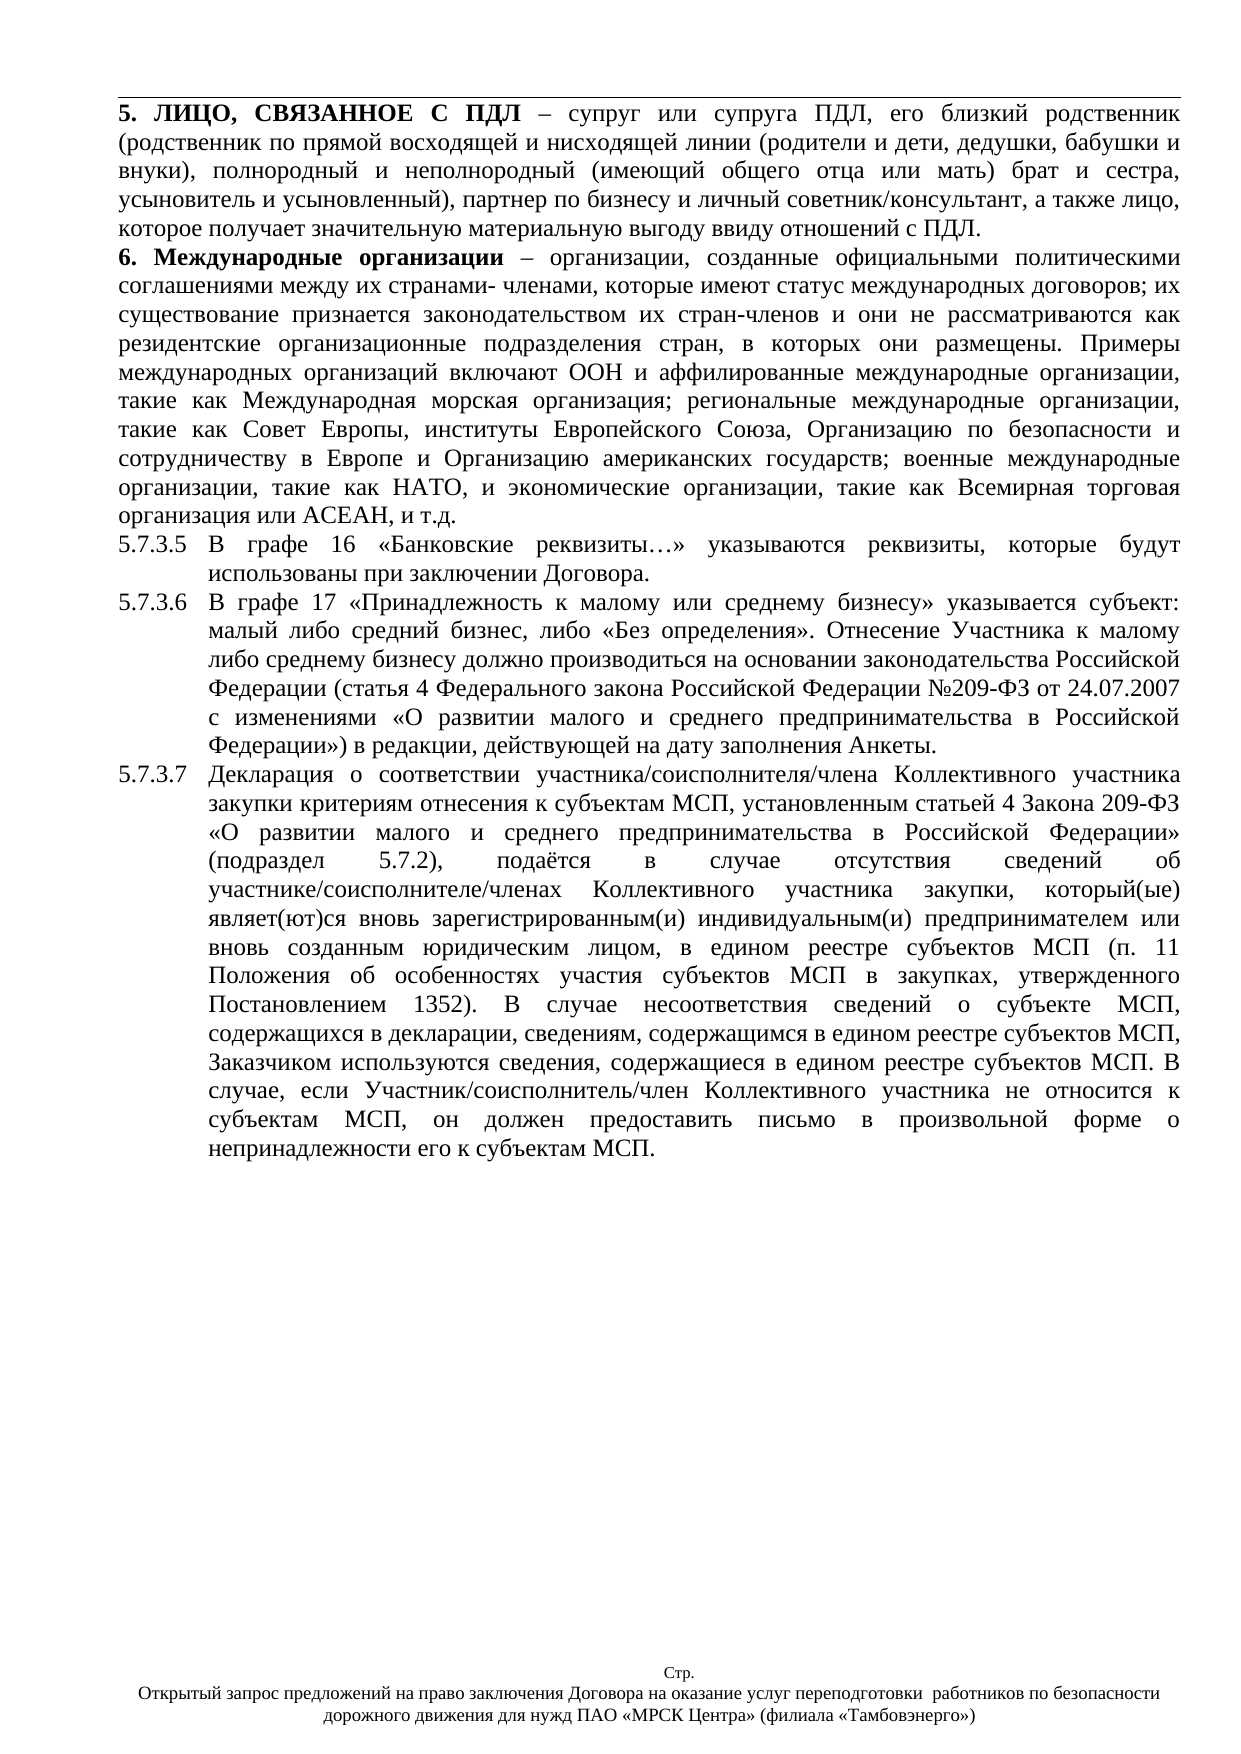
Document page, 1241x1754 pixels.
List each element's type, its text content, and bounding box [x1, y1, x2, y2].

list Декларация о соответствии участника/соисполнителя/члена Коллективного участника закупки критериям отнесения к субъектам МСП, установленным статьей 4 Закона 209-ФЗ «О развитии малого и среднего предпринимательства в Российской Федерации» (подраздел 5.7.2), подаётся в случае отсутствия сведений об участнике/соисполнителе/членах Коллективного участника закупки, который(ые) являет(ют)ся вновь зарегистрированным(и) индивидуальным(и) предпринимателем или вновь созданным юридическим лицом, в едином реестре субъектов МСП (п. 11 Положения об особенностях участия субъектов МСП в закупках, утвержденного Постановлением 1352). В случае несоответствия сведений о субъекте МСП, содержащихся в декларации, сведениям, содержащимся в едином реестре субъектов МСП, Заказчиком используются сведения, содержащиеся в едином реестре субъектов МСП. В случае, если Участник/соисполнитель/член Коллективного участника не относится к субъектам МСП, он должен предоставить письмо в произвольной форме о непринадлежности его к субъектам МСП. [118, 759, 1181, 1162]
list В графе 17 «Принадлежность к малому или среднему бизнесу» указывается субъект: малый либо средний бизнес, либо «Без определения». Отнесение Участника к малому либо среднему бизнесу должно производиться на основании законодательства Российской Федерации (статья 4 Федерального закона Российской Федерации №209-ФЗ от 24.07.2007 с изменениями «О развитии малого и среднего предпринимательства в Российской Федерации») в редакции, действующей на дату заполнения Анкеты. [118, 587, 1181, 759]
list В графе 16 «Банковские реквизиты…» указываются реквизиты, которые будут использованы при заключении Договора. [118, 529, 1181, 587]
list 6. Международные организации – организации, созданные официальными политическими соглашениями между их странами- членами, которые имеют статус международных договоров; их существование признается законодательством их стран-членов и они не рассматриваются как резидентские организационные подразделения стран, в которых они размещены. Примеры международных организаций включают ООН и аффилированные международные организации, такие как Международная морская организация; региональные международные организации, такие как Совет Европы, институты Европейского Союза, Организацию по безопасности и сотрудничеству в Европе и Организацию американских государств; военные международные организации, такие как НАТО, и экономические организации, такие как Всемирная торговая организация или АСЕАН, и т.д. [118, 242, 1181, 529]
text 5. ЛИЦО, СВЯЗАННОЕ С ПДЛ – супруг или супруга ПДЛ, его близкий родственник (родственник по прямой восходящей и нисходящей линии (родители и дети, дедушки, бабушки и внуки), полнородный и неполнородный (имеющий общего отца или мать) брат и сестра, усыновитель и усыновленный), партнер по бизнесу и личный советник/консультант, а также лицо, которое получает значительную материальную выгоду ввиду отношений с ПДЛ. [118, 98, 1181, 242]
